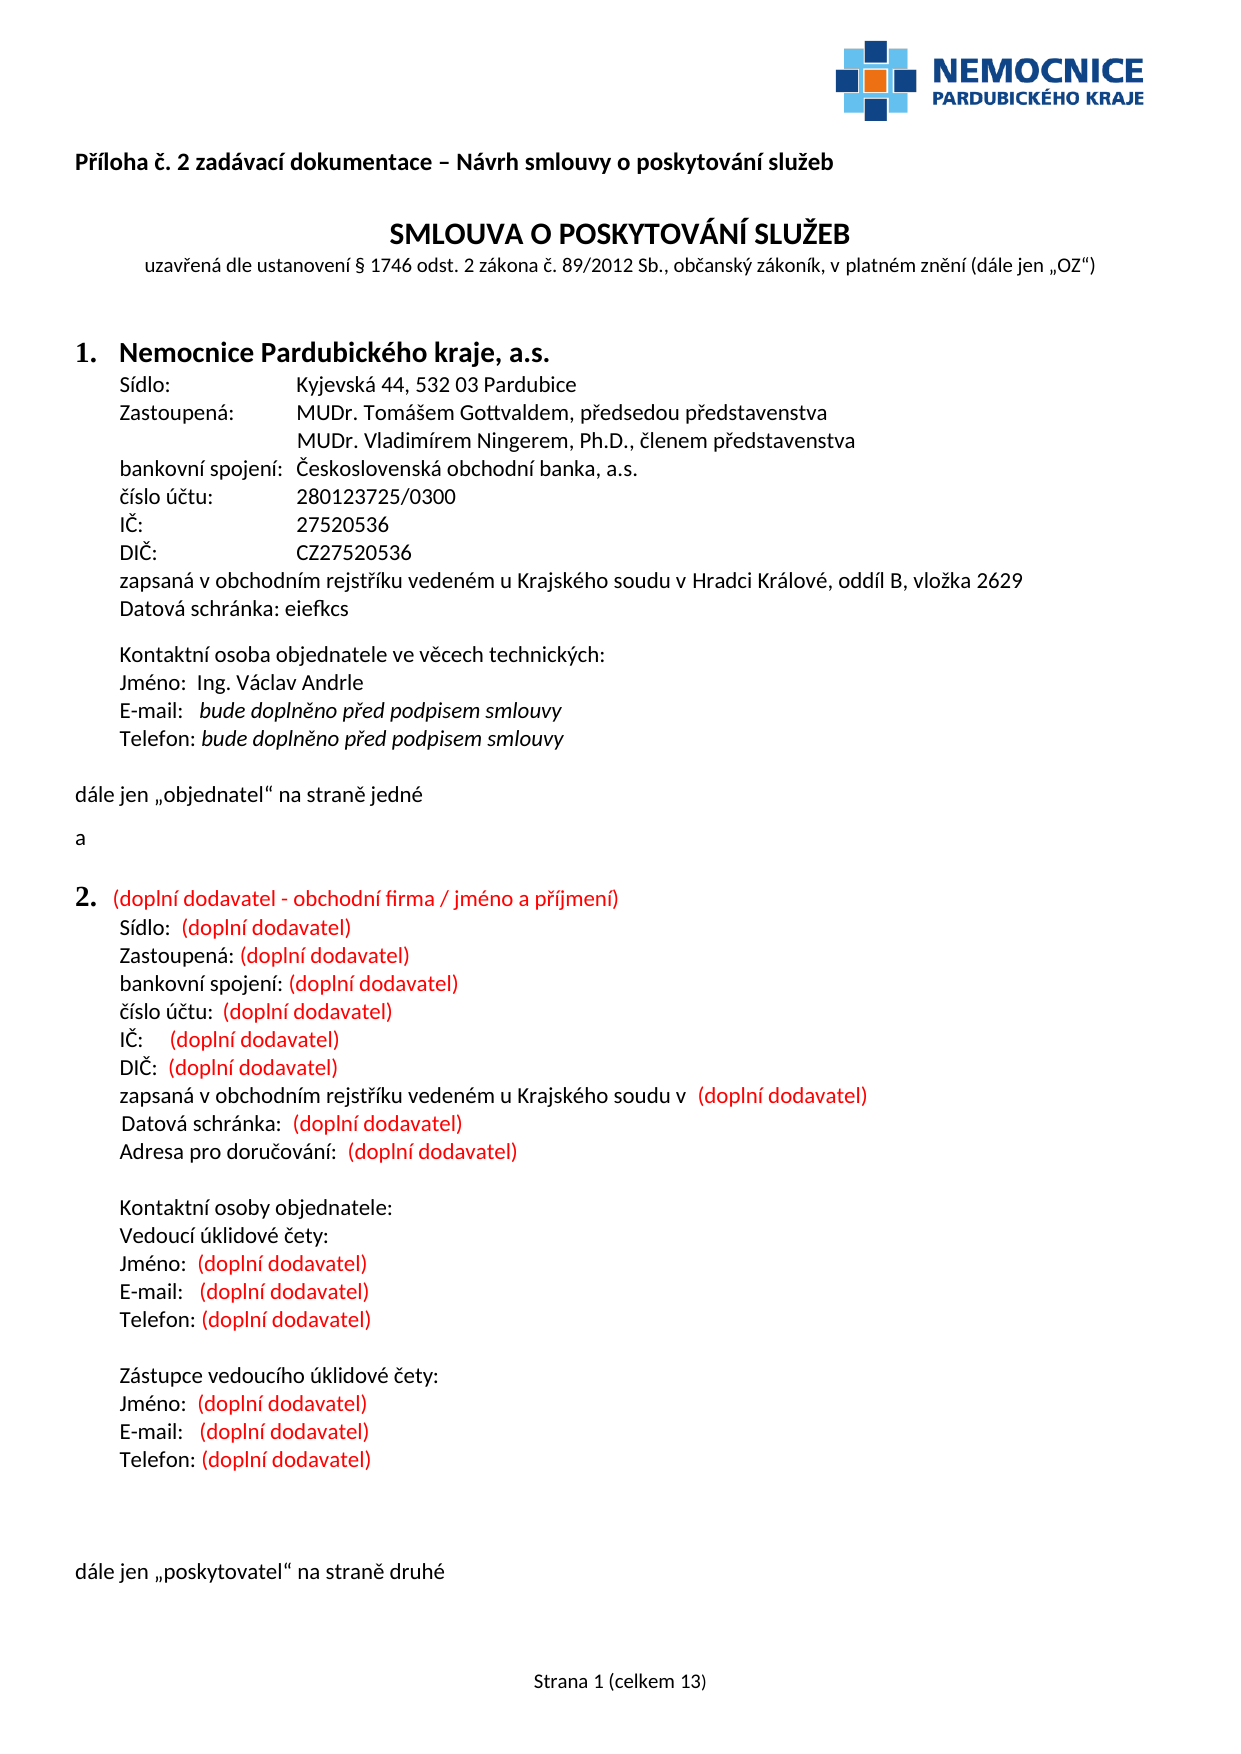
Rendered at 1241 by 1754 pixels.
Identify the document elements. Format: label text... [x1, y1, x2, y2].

list Sídlo: (doplní dodavatel) [119, 913, 1165, 941]
text dále jen „poskytovatel“ na straně druhé [75, 1557, 1165, 1585]
text bankovní spojení: Československá obchodní banka, a.s. [119, 454, 1165, 482]
text číslo účtu: 280123725/0300 [119, 482, 1165, 510]
list Sídlo: Kyjevská 44, 532 03 Pardubice [119, 370, 1165, 398]
list Zastoupená: MUDr. Tomášem Gottvaldem, předsedou představenstva [119, 398, 1165, 426]
text Jméno: (doplní dodavatel) [119, 1389, 1165, 1417]
text číslo účtu: (doplní dodavatel) [119, 997, 1165, 1025]
text E-mail: (doplní dodavatel) [119, 1417, 1165, 1445]
text zapsaná v obchodním rejstříku vedeném u Krajského soudu v Hradci Králové, oddíl B, vložka 2629 [119, 566, 1165, 594]
text Jméno: Ing. Václav Andrle [119, 668, 1165, 696]
text DIČ: CZ27520536 [75, 538, 1165, 566]
text zapsaná v obchodním rejstříku vedeném u Krajského soudu v (doplní dodavatel) [119, 1081, 1165, 1109]
list Nemocnice Pardubického kraje, a.s. [75, 334, 1165, 370]
text Telefon: (doplní dodavatel) [119, 1445, 1165, 1473]
text Zástupce vedoucího úklidové čety: [119, 1361, 1165, 1389]
text E-mail: bude doplněno před podpisem smlouvy [119, 696, 1165, 724]
text dále jen „objednatel“ na straně jedné [75, 780, 1165, 808]
text Datová schránka: eiefkcs [119, 594, 1165, 622]
text uzavřená dle ustanovení § 1746 odst. 2 zákona č. 89/2012 Sb., občanský zákoník, v platném znění (dále jen „OZ“) [75, 253, 1165, 278]
text Příloha č. 2 zadávací dokumentace – Návrh smlouvy o poskytování služeb [75, 146, 1165, 176]
list IČ: (doplní dodavatel) [119, 1025, 1165, 1053]
text Adresa pro doručování: (doplní dodavatel) [119, 1137, 1165, 1165]
text Kontaktní osoby objednatele: [119, 1193, 1165, 1221]
text DIČ: (doplní dodavatel) [75, 1053, 1165, 1081]
list IČ: 27520536 [119, 510, 1165, 538]
text SMLOUVA O POSKYTOVÁNÍ SLUŽEB [75, 214, 1165, 253]
text MUDr. Vladimírem Ningerem, Ph.D., členem představenstva [223, 426, 1165, 454]
text Kontaktní osoba objednatele ve věcech technických: [119, 640, 1165, 668]
list (doplní dodavatel - obchodní firma / jméno a příjmení) [75, 879, 1165, 913]
text Vedoucí úklidové čety: [119, 1221, 1165, 1249]
text bankovní spojení: (doplní dodavatel) [119, 969, 1165, 997]
picture [834, 39, 1144, 122]
text Datová schránka: (doplní dodavatel) [75, 1109, 1165, 1137]
text Telefon: (doplní dodavatel) [119, 1305, 1165, 1333]
text Jméno: (doplní dodavatel) [119, 1249, 1165, 1277]
text a [75, 823, 1165, 851]
text Telefon: bude doplněno před podpisem smlouvy [119, 724, 1165, 752]
text E-mail: (doplní dodavatel) [119, 1277, 1165, 1305]
list Zastoupená: (doplní dodavatel) [119, 941, 1165, 969]
